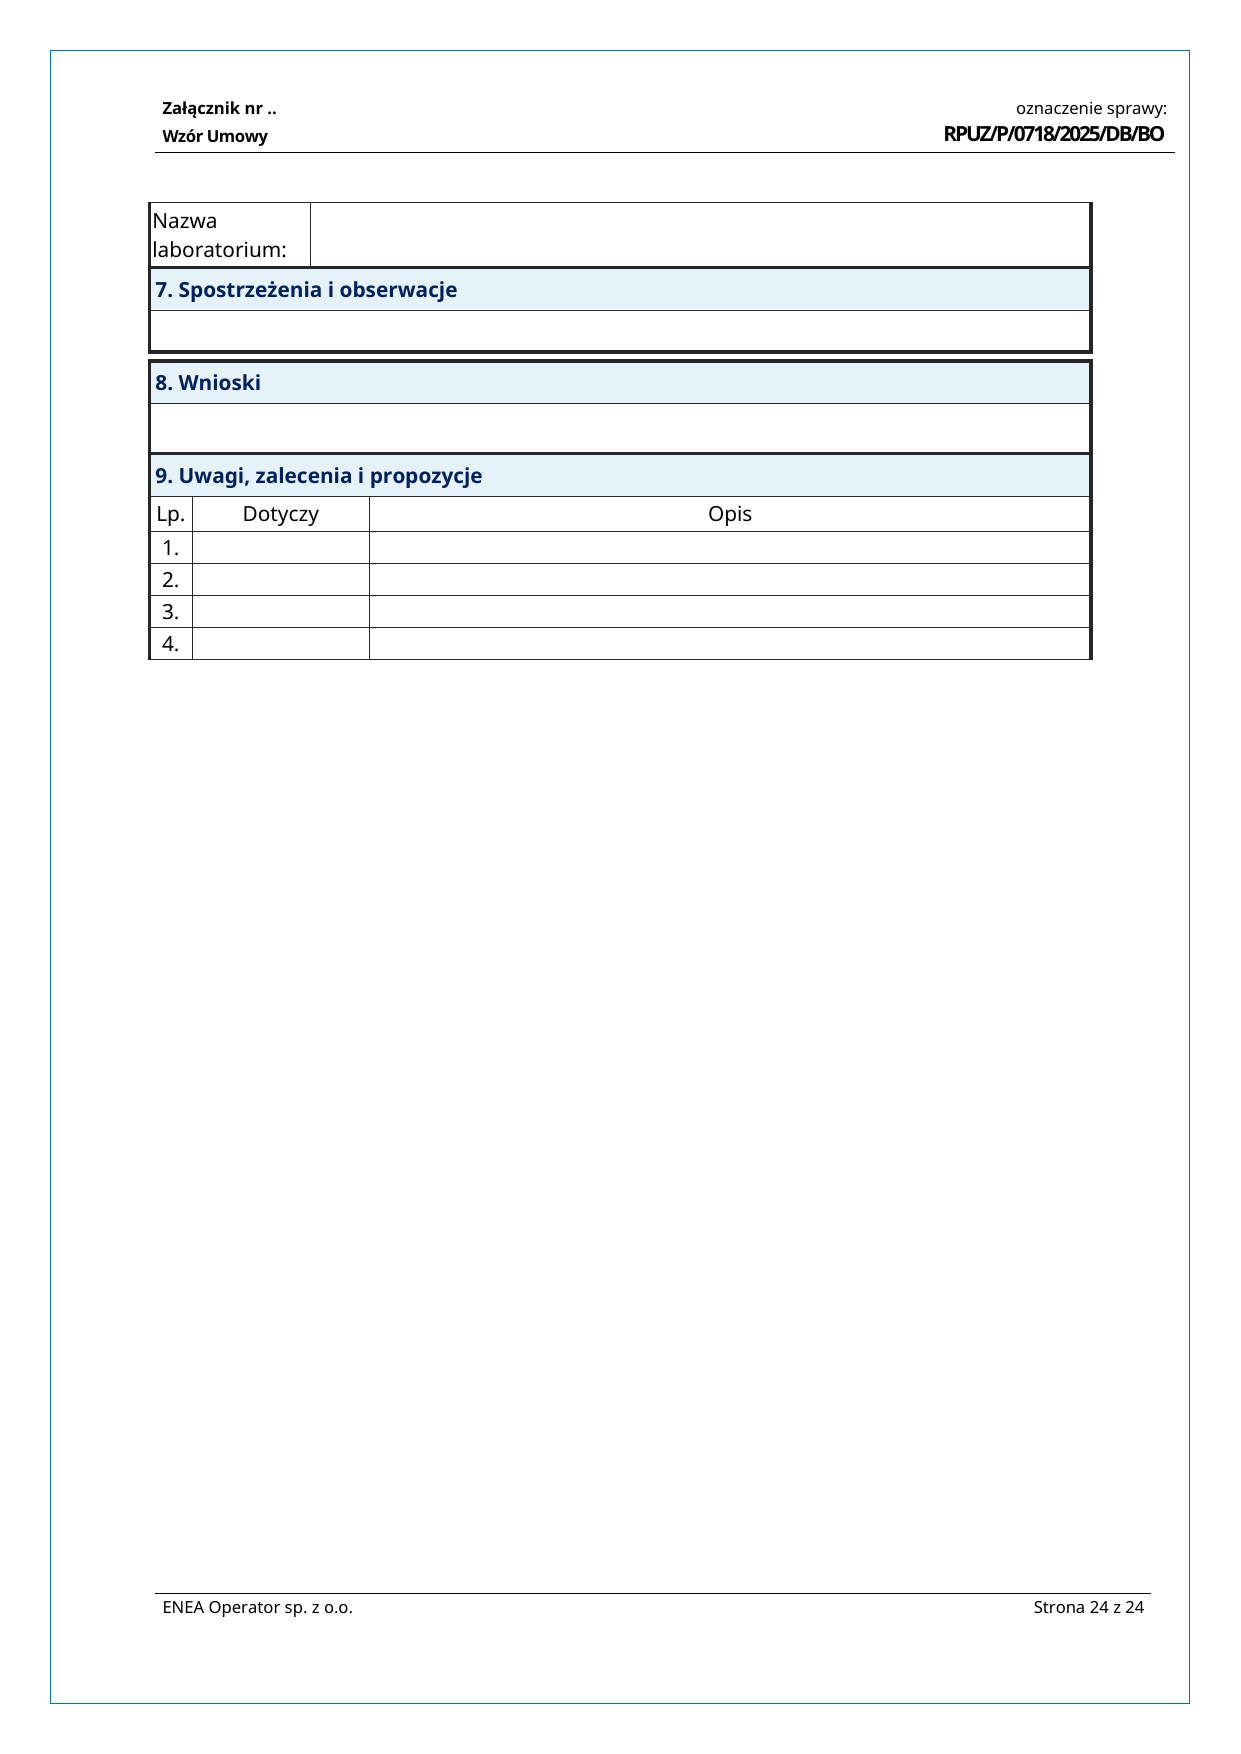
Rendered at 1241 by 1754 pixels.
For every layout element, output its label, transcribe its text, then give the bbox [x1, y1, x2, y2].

table_cell 2. [151, 564, 192, 595]
table_cell 1. [151, 532, 192, 563]
table_cell Nazwa laboratorium: [151, 203, 310, 266]
table_cell 7. Spostrzeżenia i obserwacje [151, 269, 1089, 309]
table_cell 4. [151, 628, 192, 658]
table_cell [370, 564, 1089, 595]
table_cell [370, 628, 1089, 658]
table_cell [370, 532, 1089, 563]
table_cell [193, 596, 369, 627]
table_cell [311, 203, 1089, 266]
table_cell [370, 596, 1089, 627]
table_header 8. Wnioski [151, 363, 1089, 403]
table_cell [151, 311, 1089, 350]
table_cell Lp. [151, 497, 192, 531]
table_cell [193, 564, 369, 595]
table_cell [193, 532, 369, 563]
table_cell [151, 404, 1089, 452]
table_cell [193, 628, 369, 658]
table_cell Opis [370, 497, 1089, 531]
table_cell 3. [151, 596, 192, 627]
table_cell 9. Uwagi, zalecenia i propozycje [151, 455, 1089, 496]
table_cell Dotyczy [193, 497, 369, 531]
